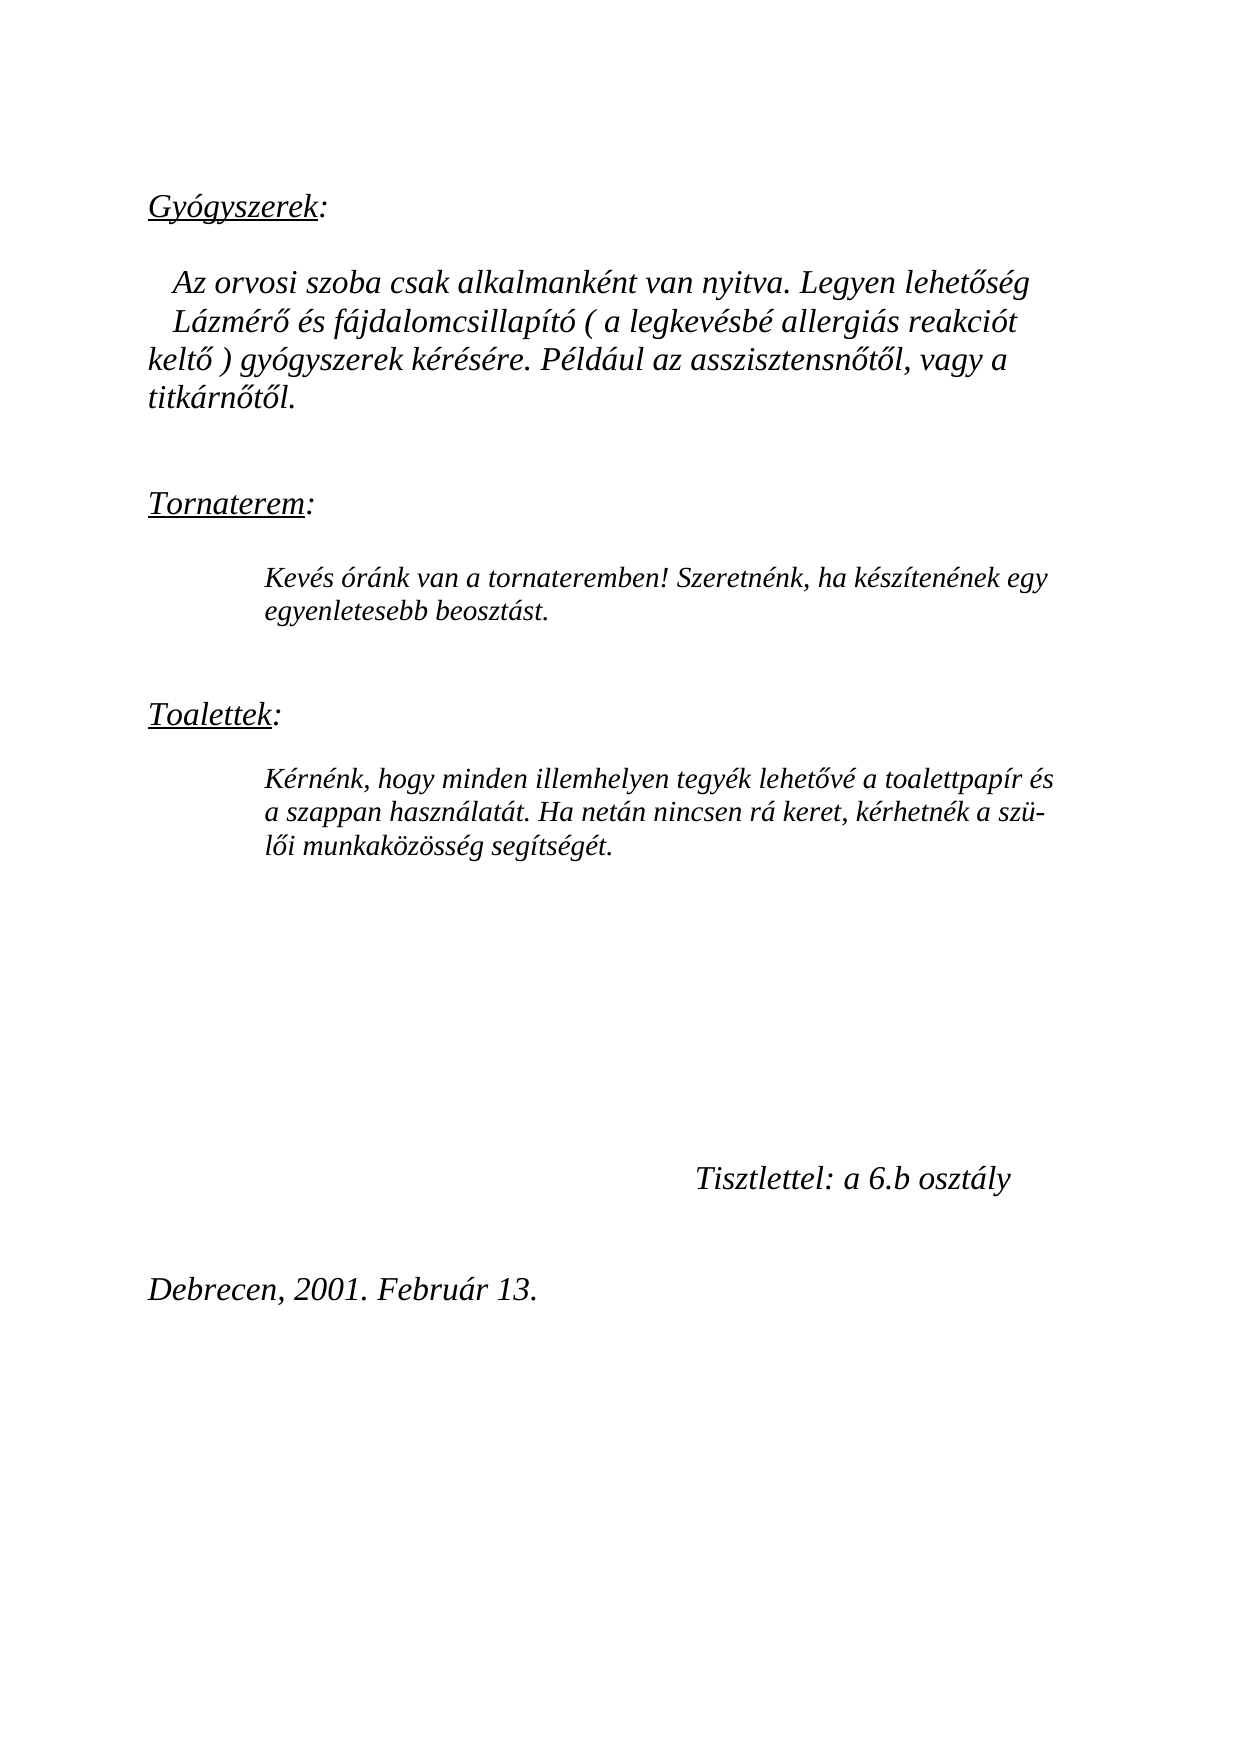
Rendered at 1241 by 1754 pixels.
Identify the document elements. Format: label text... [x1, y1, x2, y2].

text Gyógyszerek: [148, 186, 1093, 224]
text Toalettek: [148, 694, 1093, 732]
text Tisztlettel: a 6.b osztály [148, 1159, 1093, 1197]
text Kérnénk, hogy minden illemhelyen tegyék lehetővé a toalettpapír és [148, 761, 1093, 794]
text a szappan használatát. Ha netán nincsen rá keret, kérhetnék a szü- [148, 794, 1093, 828]
subtitle Kevés óránk van a tornateremben! Szeretnénk, ha készítenének egy [148, 560, 1093, 593]
text Az orvosi szoba csak alkalmanként van nyitva. Legyen lehetőség [148, 263, 1093, 301]
text Debrecen, 2001. Február 13. [148, 1269, 1093, 1307]
text egyenletesebb beosztást. [148, 593, 1093, 627]
text Lázmérő és fájdalomcsillapító ( a legkevésbé allergiás reakciót keltő ) gyógyszerek kérésére. Például az asszisztensnőtől, vagy a titkárnőtől. [148, 301, 1093, 416]
text Tornaterem: [148, 483, 1093, 521]
text lői munkaközösség segítségét. [148, 828, 1093, 862]
